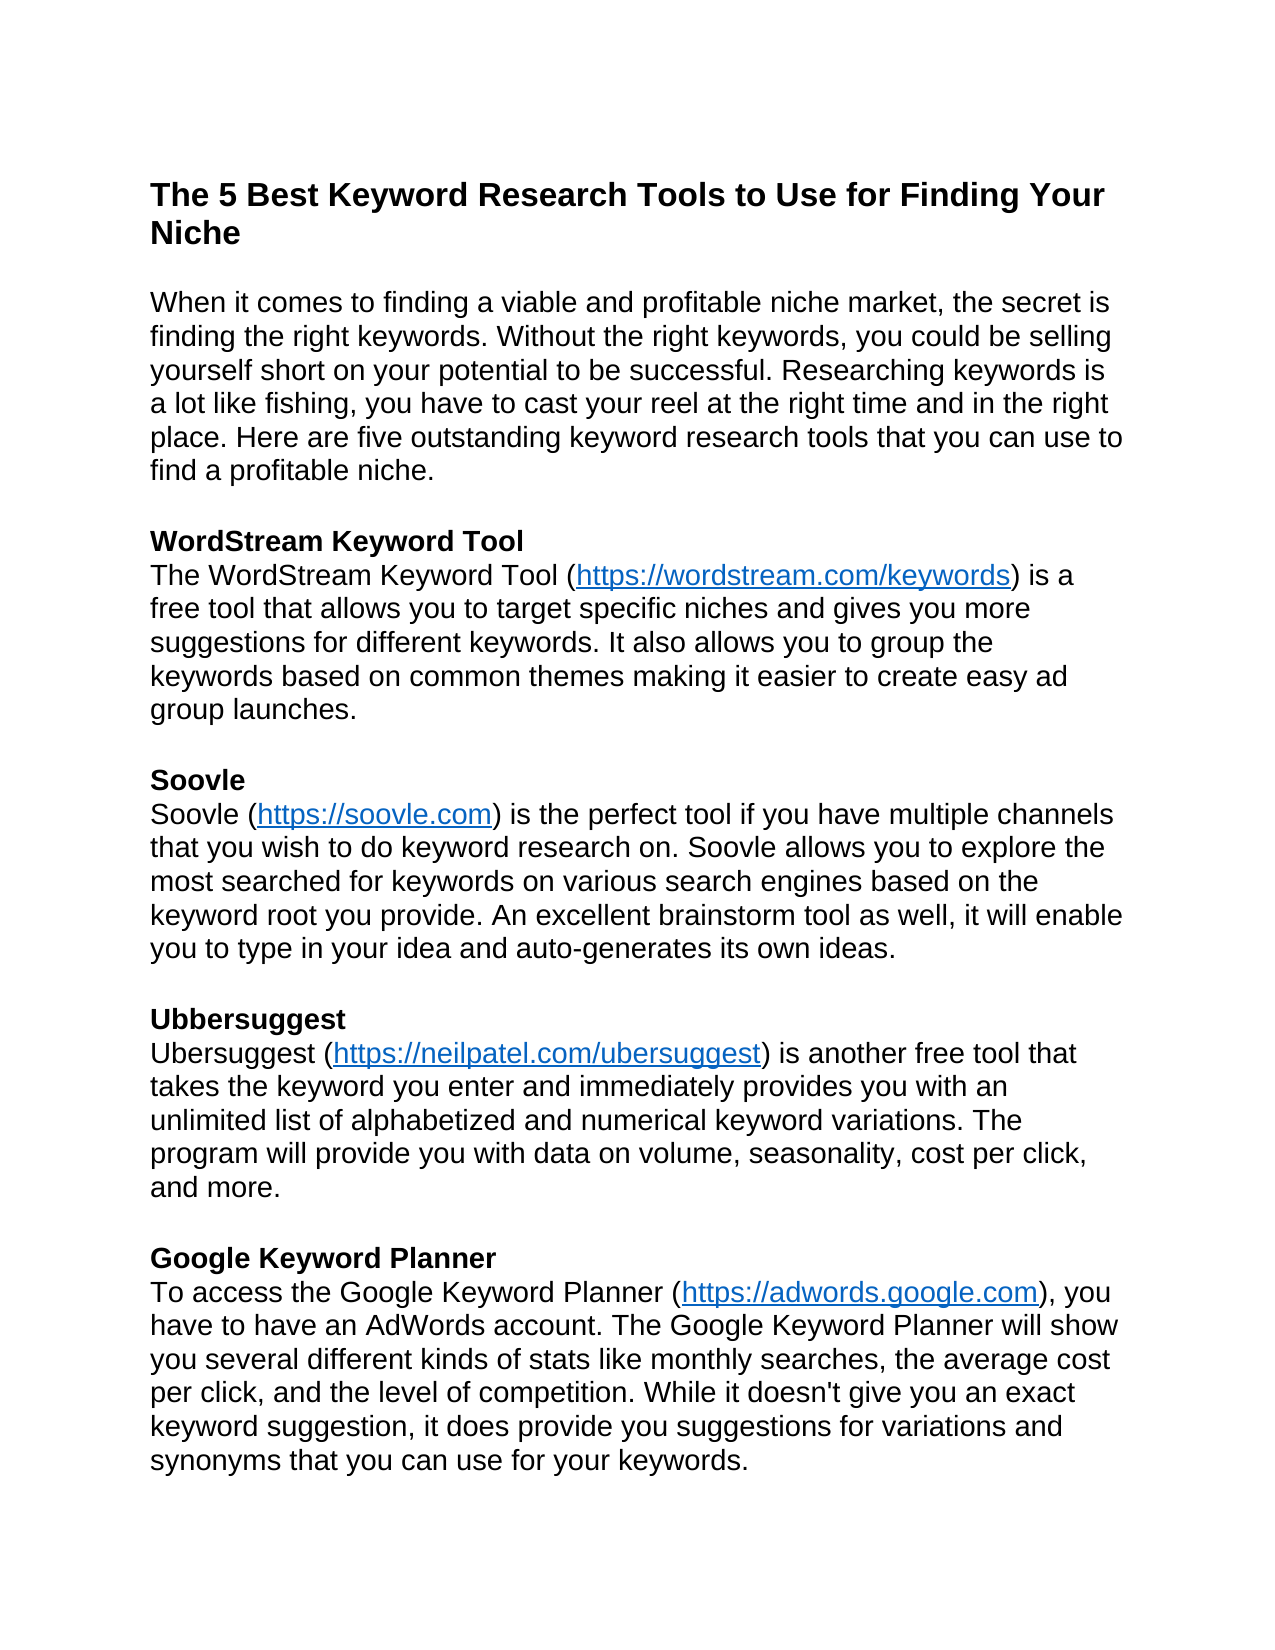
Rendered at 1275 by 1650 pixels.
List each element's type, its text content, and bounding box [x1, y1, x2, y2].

subtitle WordStream Keyword Tool [150, 524, 1125, 558]
subtitle The 5 Best Keyword Research Tools to Use for Finding Your Niche [150, 175, 1125, 252]
text To access the Google Keyword Planner (https://adwords.google.com), you have to have an AdWords account. The Google Keyword Planner will show you several different kinds of stats like monthly searches, the average cost per click, and the level of competition. While it doesn't give you an exact keyword suggestion, it does provide you suggestions for variations and synonyms that you can use for your keywords. [150, 1275, 1125, 1476]
subtitle Soovle [150, 763, 1125, 797]
subtitle Ubbersuggest [150, 1002, 1125, 1036]
text Soovle (https://soovle.com) is the perfect tool if you have multiple channels that you wish to do keyword research on. Soovle allows you to explore the most searched for keywords on various search engines based on the keyword root you provide. An excellent brainstorm tool as well, it will enable you to type in your idea and auto-generates its own ideas. [150, 797, 1125, 964]
subtitle Google Keyword Planner [150, 1241, 1125, 1275]
text Ubersuggest (https://neilpatel.com/ubersuggest) is another free tool that takes the keyword you enter and immediately provides you with an unlimited list of alphabetized and numerical keyword variations. The program will provide you with data on volume, seasonality, cost per click, and more. [150, 1036, 1125, 1203]
text The WordStream Keyword Tool (https://wordstream.com/keywords) is a free tool that allows you to target specific niches and gives you more suggestions for different keywords. It also allows you to group the keywords based on common themes making it easier to create easy ad group launches. [150, 558, 1125, 726]
text When it comes to finding a viable and profitable niche market, the secret is finding the right keywords. Without the right keywords, you could be selling yourself short on your potential to be successful. Researching keywords is a lot like fishing, you have to cast your reel at the right time and in the right place. Here are five outstanding keyword research tools that you can use to find a profitable niche. [150, 285, 1125, 487]
